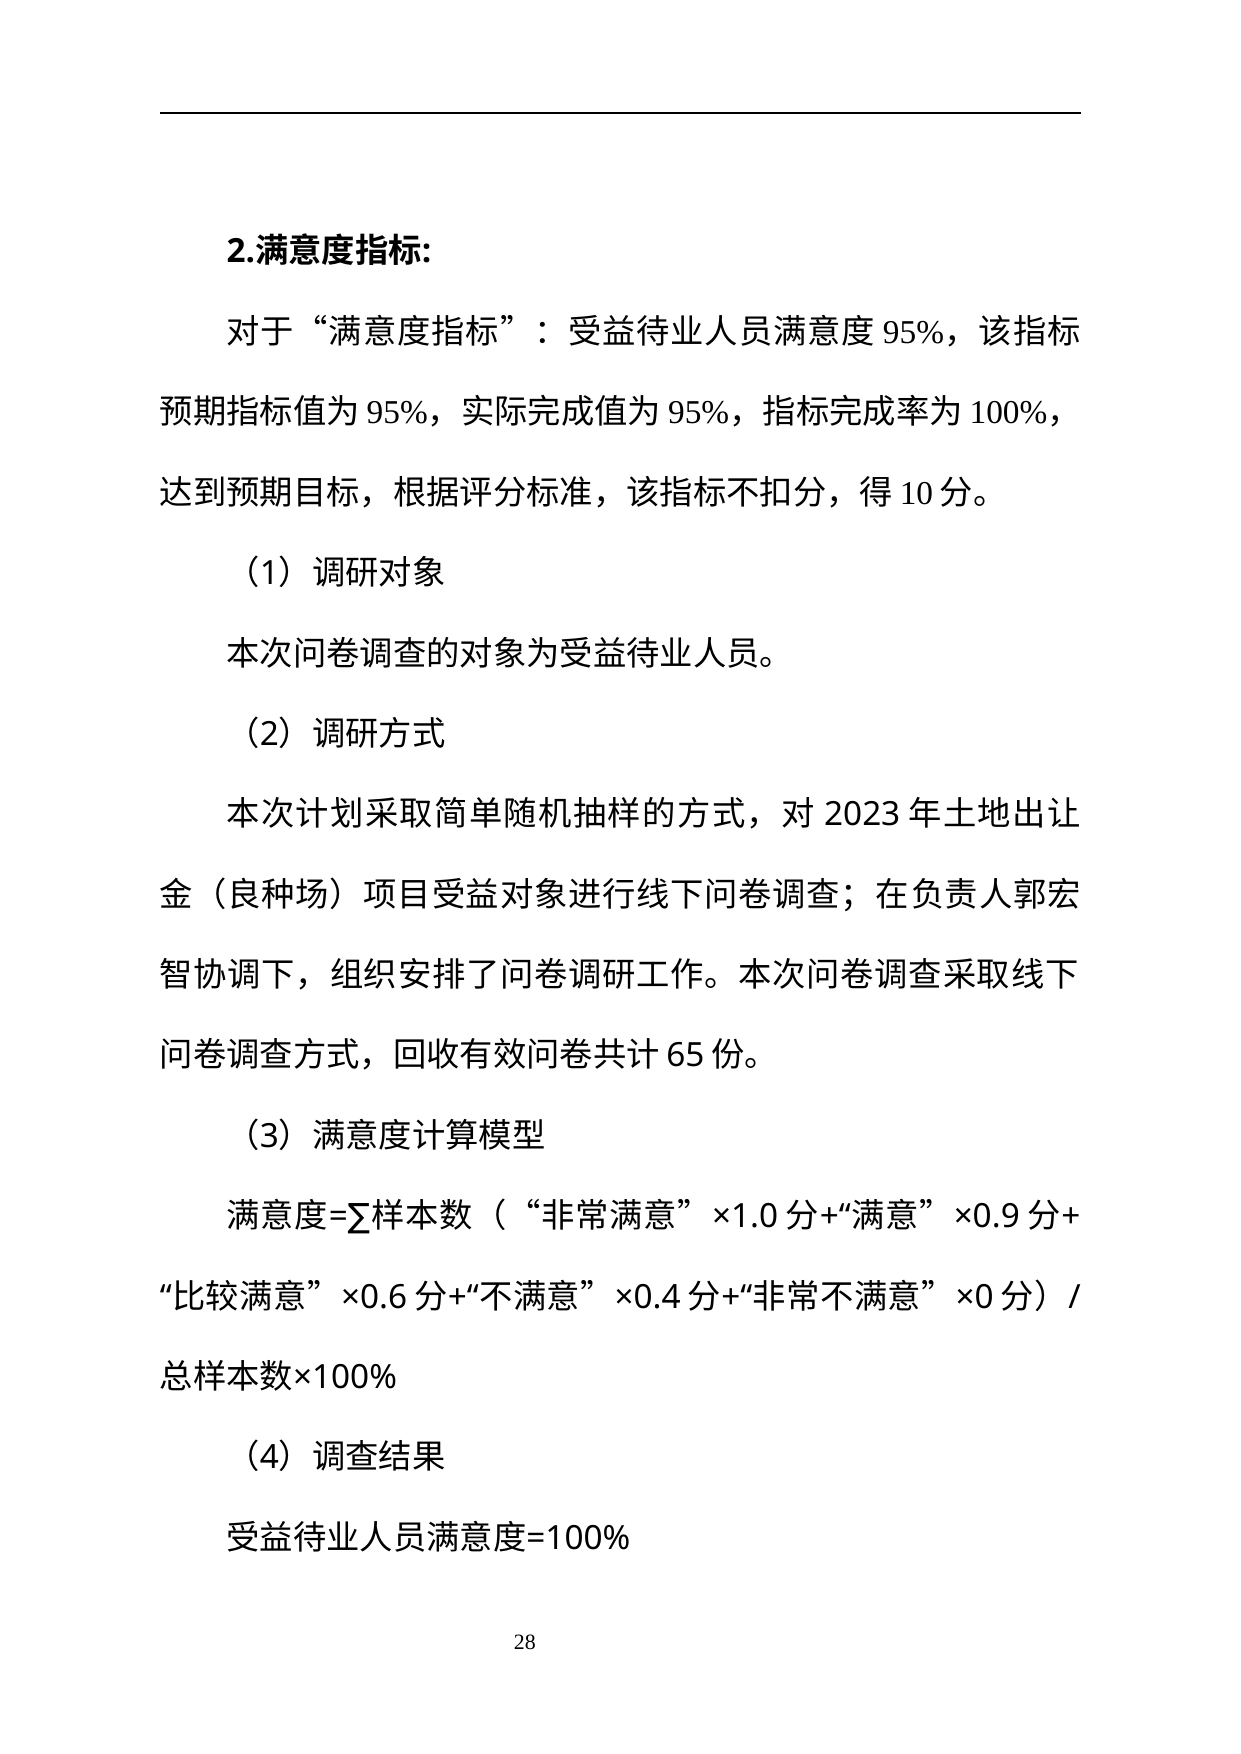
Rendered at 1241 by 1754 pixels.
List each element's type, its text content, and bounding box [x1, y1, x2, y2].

text 对于“满意度指标”：受益待业人员满意度95%，该指标预期指标值为95%，实际完成值为95%，指标完成率为100%，达到预期目标，根据评分标准，该指标不扣分，得10分。 [159, 288, 1081, 530]
text （4）调查结果 [159, 1414, 1081, 1495]
text 本次问卷调查的对象为受益待业人员。 [159, 610, 1081, 691]
text （3）满意度计算模型 [159, 1093, 1081, 1173]
text （2）调研方式 [159, 691, 1081, 771]
text 本次计划采取简单随机抽样的方式，对2023年土地出让金（良种场）项目受益对象进行线下问卷调查；在负责人郭宏智协调下，组织安排了问卷调研工作。本次问卷调查采取线下问卷调查方式，回收有效问卷共计65份。 [159, 771, 1081, 1093]
text 受益待业人员满意度=100% [159, 1495, 1081, 1575]
text 满意度=∑样本数（“非常满意”×1.0分+“满意”×0.9分+“比较满意”×0.6分+“不满意”×0.4分+“非常不满意”×0分）/总样本数×100% [159, 1173, 1081, 1414]
text （1）调研对象 [159, 530, 1081, 610]
text 2.满意度指标: [159, 208, 1081, 288]
